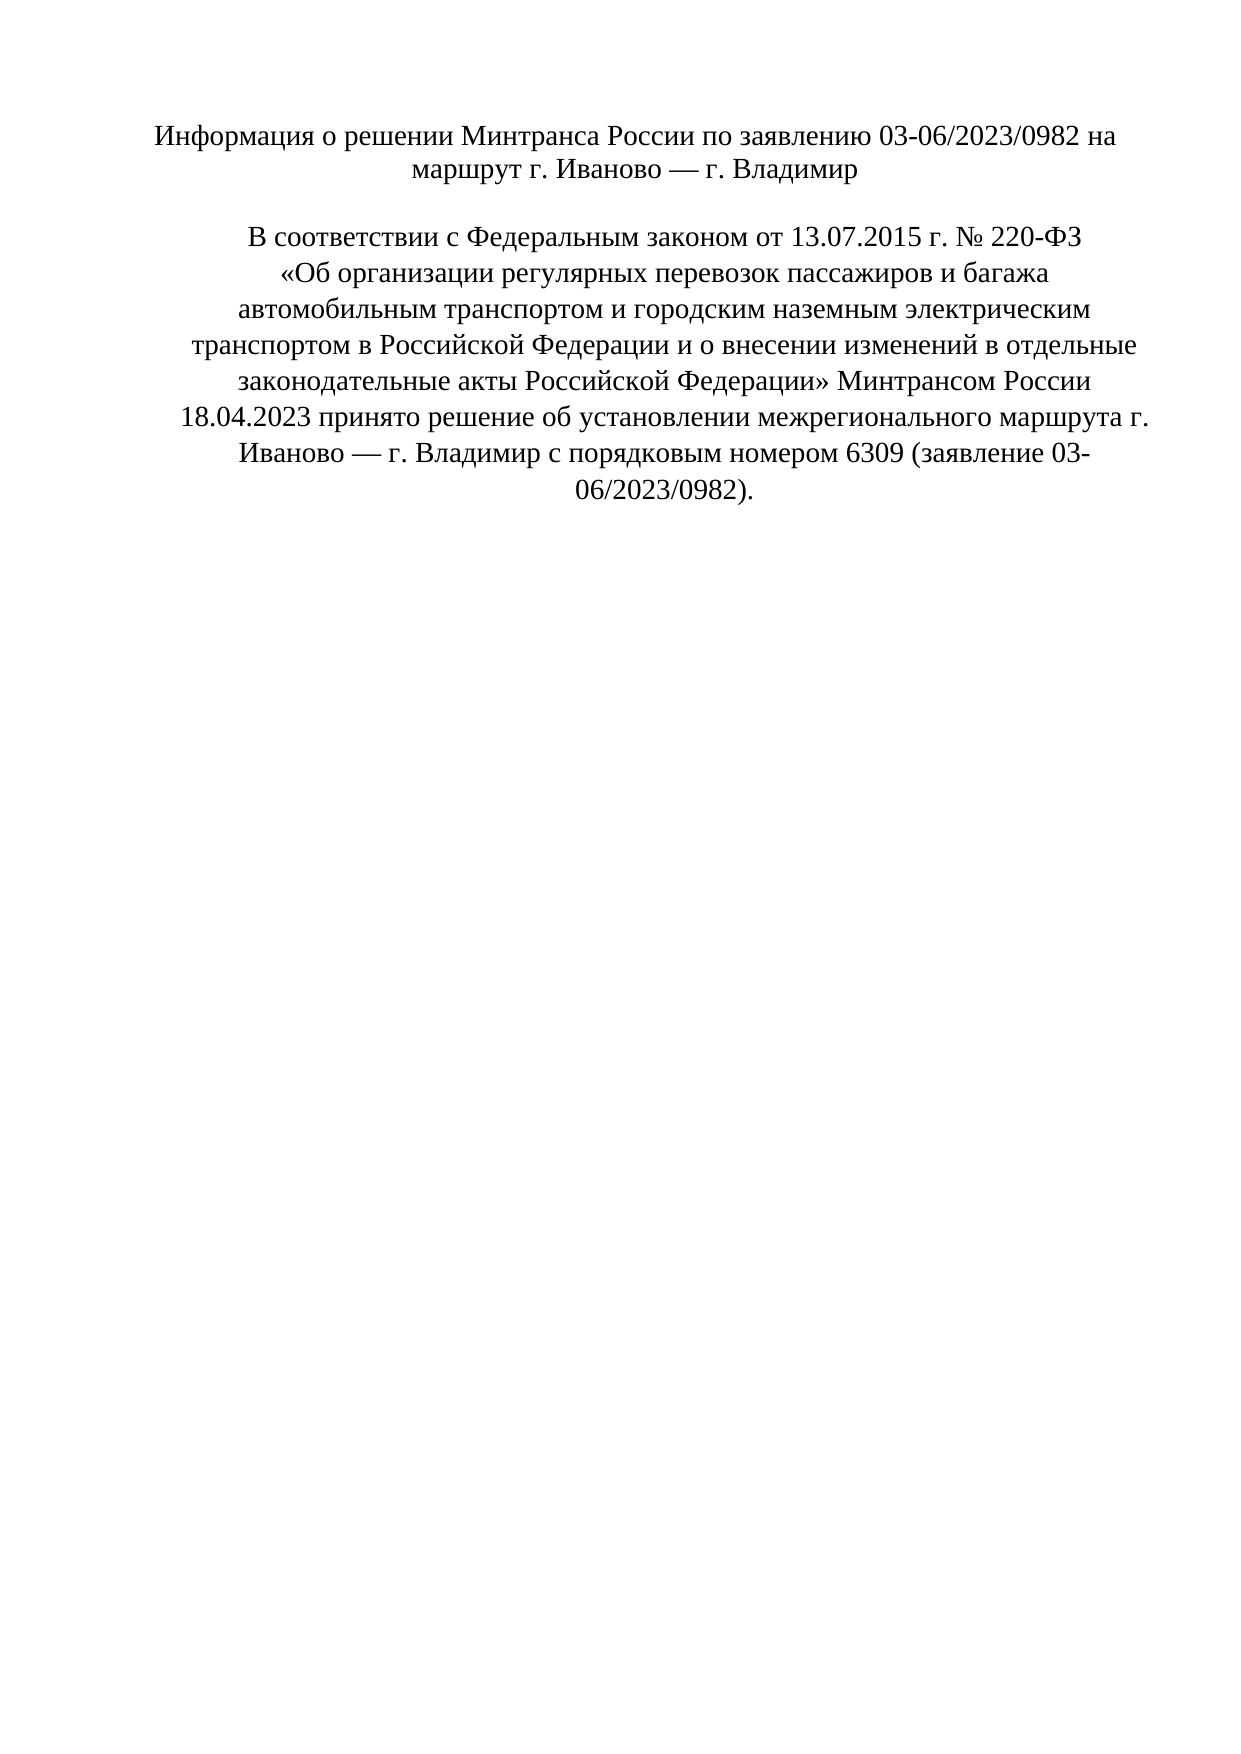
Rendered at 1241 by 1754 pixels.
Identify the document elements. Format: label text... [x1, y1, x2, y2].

text Информация о решении Минтранса России по заявлению 03-06/2023/0982 на маршрут г. Иваново — г. Владимир [118, 118, 1152, 185]
text В соответствии с Федеральным законом от 13.07.2015 г. № 220-ФЗ «Об организации регулярных перевозок пассажиров и багажа автомобильным транспортом и городским наземным электрическим транспортом в Российской Федерации и о внесении изменений в отдельные законодательные акты Российской Федерации» Минтрансом России 18.04.2023 принято решение об установлении межрегионального маршрута г. Иваново — г. Владимир с порядковым номером 6309 (заявление 03-06/2023/0982). [177, 219, 1152, 505]
